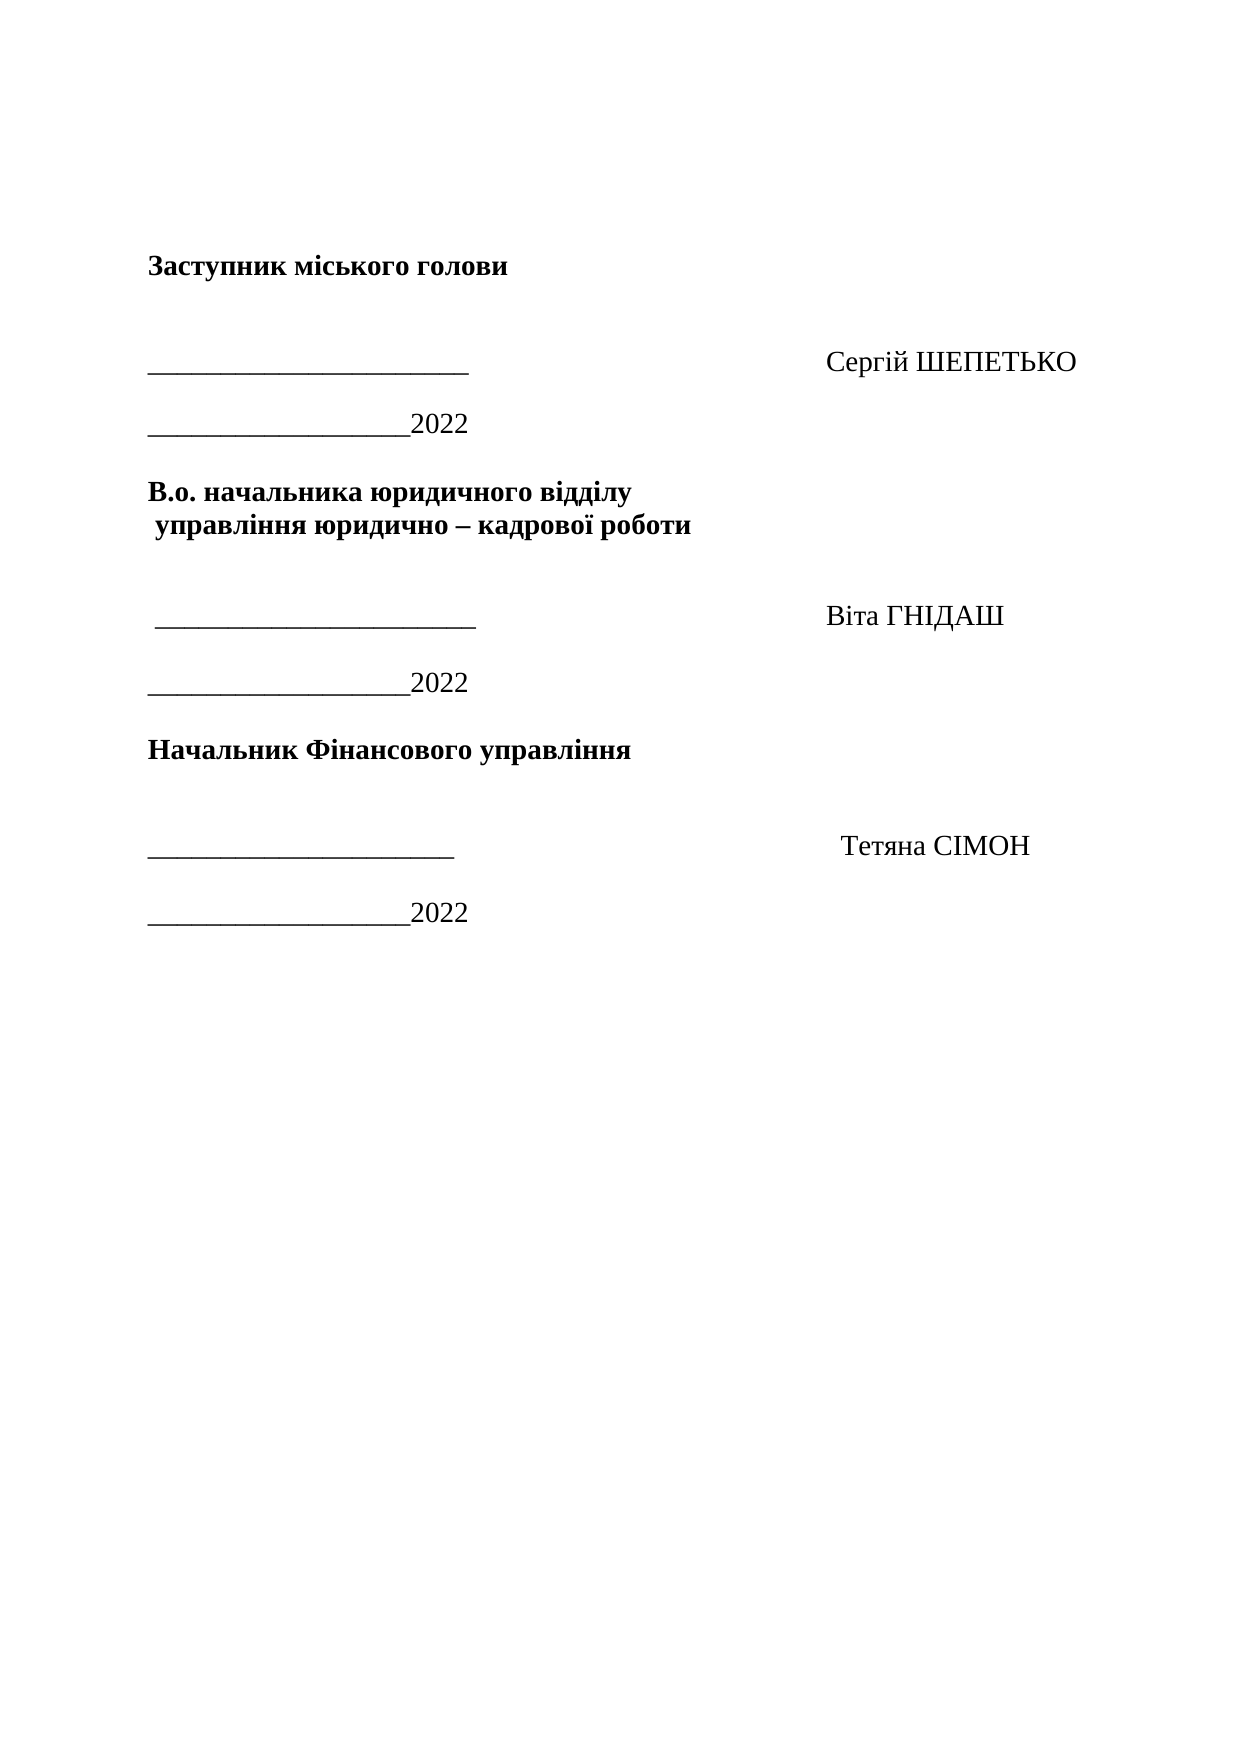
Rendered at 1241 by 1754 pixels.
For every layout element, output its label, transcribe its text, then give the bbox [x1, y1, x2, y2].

text __________________2022 [148, 407, 1152, 440]
text Заступник міського голови [148, 248, 1152, 282]
text ______________________ Сергій ШЕПЕТЬКО [148, 344, 1152, 378]
text __________________2022 [148, 665, 1152, 699]
text В.о. начальника юридичного відділу [148, 474, 1152, 507]
text ______________________ Віта ГНІДАШ [148, 598, 1152, 632]
text __________________2022 [148, 895, 1152, 929]
text управління юридично – кадрової роботи [148, 507, 1152, 541]
text _____________________ Тетяна СІМОН [148, 828, 1152, 862]
text Начальник Фінансового управління [148, 732, 1152, 766]
